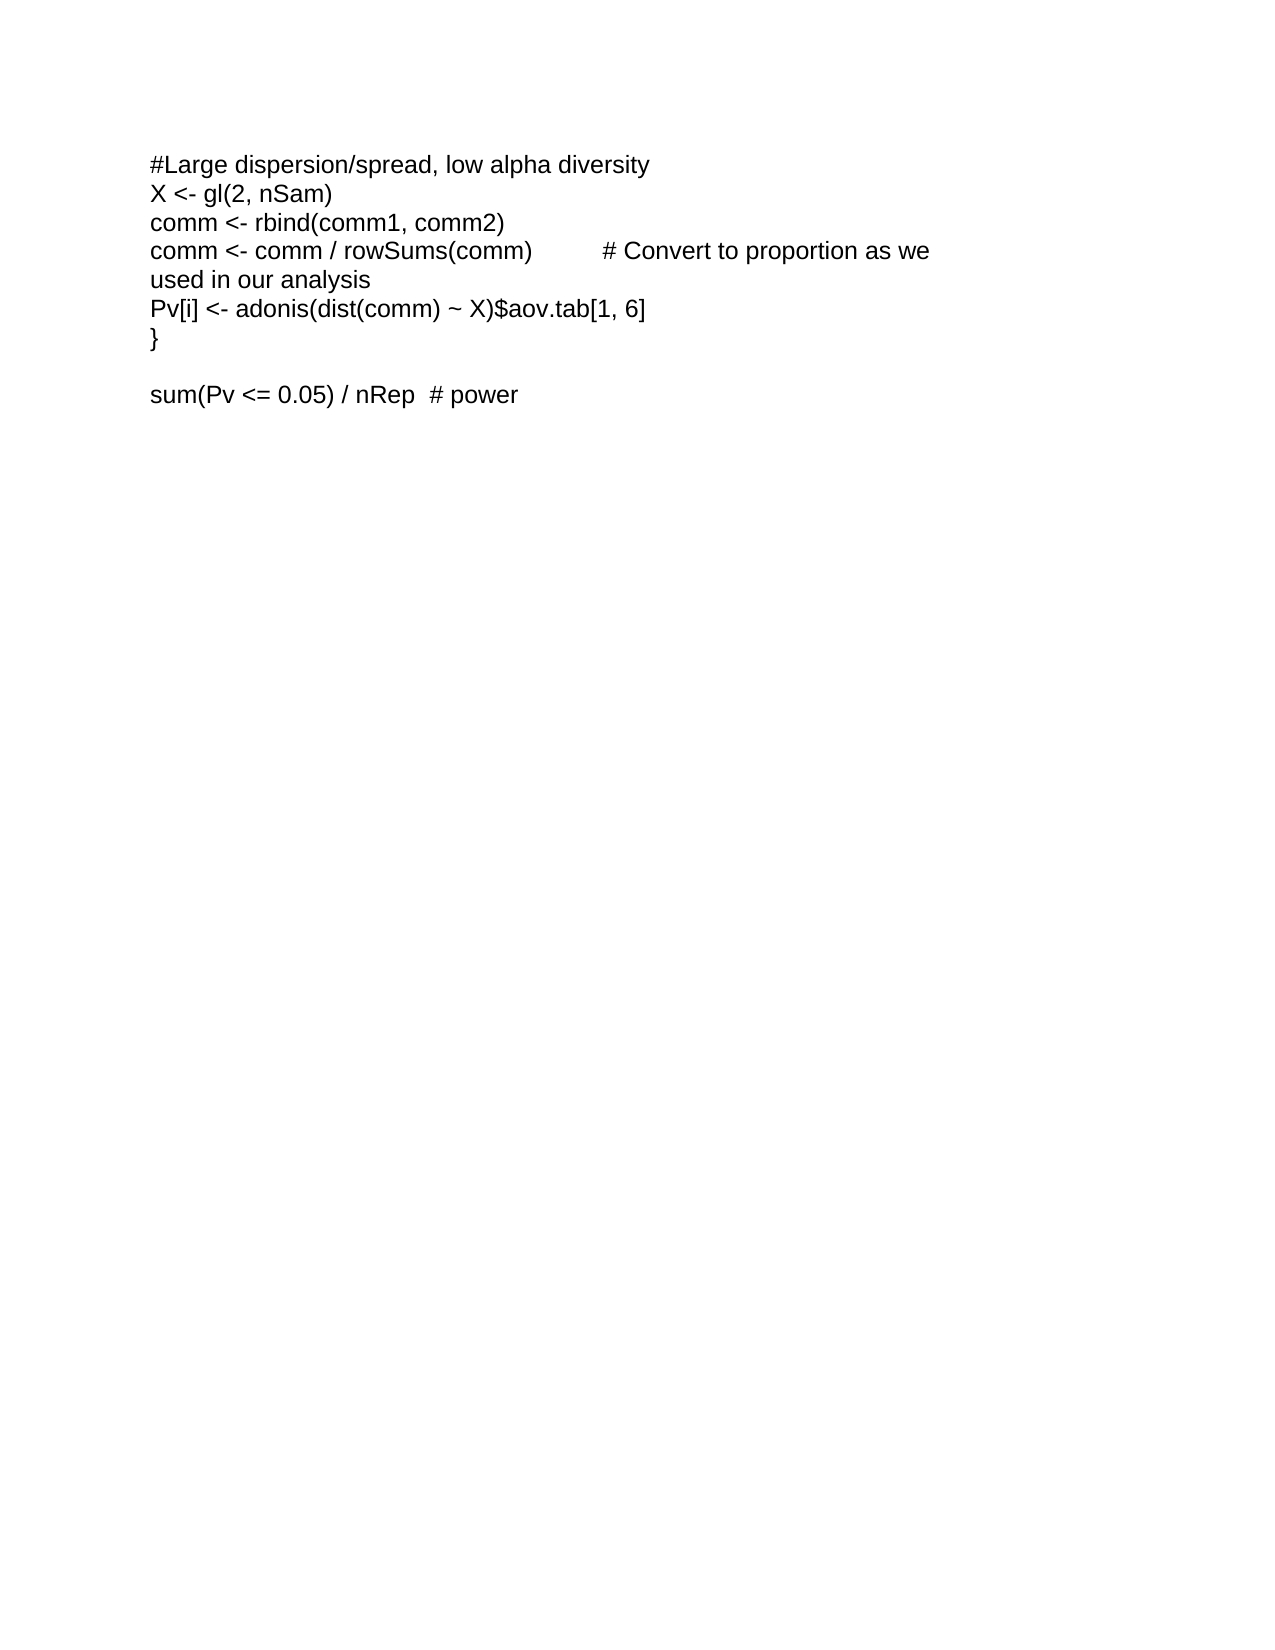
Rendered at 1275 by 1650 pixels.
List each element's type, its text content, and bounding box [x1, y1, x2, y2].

text #Large dispersion/spread, low alpha diversity [150, 150, 1125, 179]
text comm <- rbind(comm1, comm2) [150, 207, 1125, 236]
text used in our analysis [150, 265, 1125, 294]
text } [150, 322, 1125, 351]
text sum(Pv <= 0.05) / nRep # power [150, 380, 1125, 409]
text X <- gl(2, nSam) [150, 179, 1125, 207]
text comm <- comm / rowSums(comm) # Convert to proportion as we [150, 236, 1125, 265]
text Pv[i] <- adonis(dist(comm) ~ X)$aov.tab[1, 6] [150, 294, 1125, 322]
